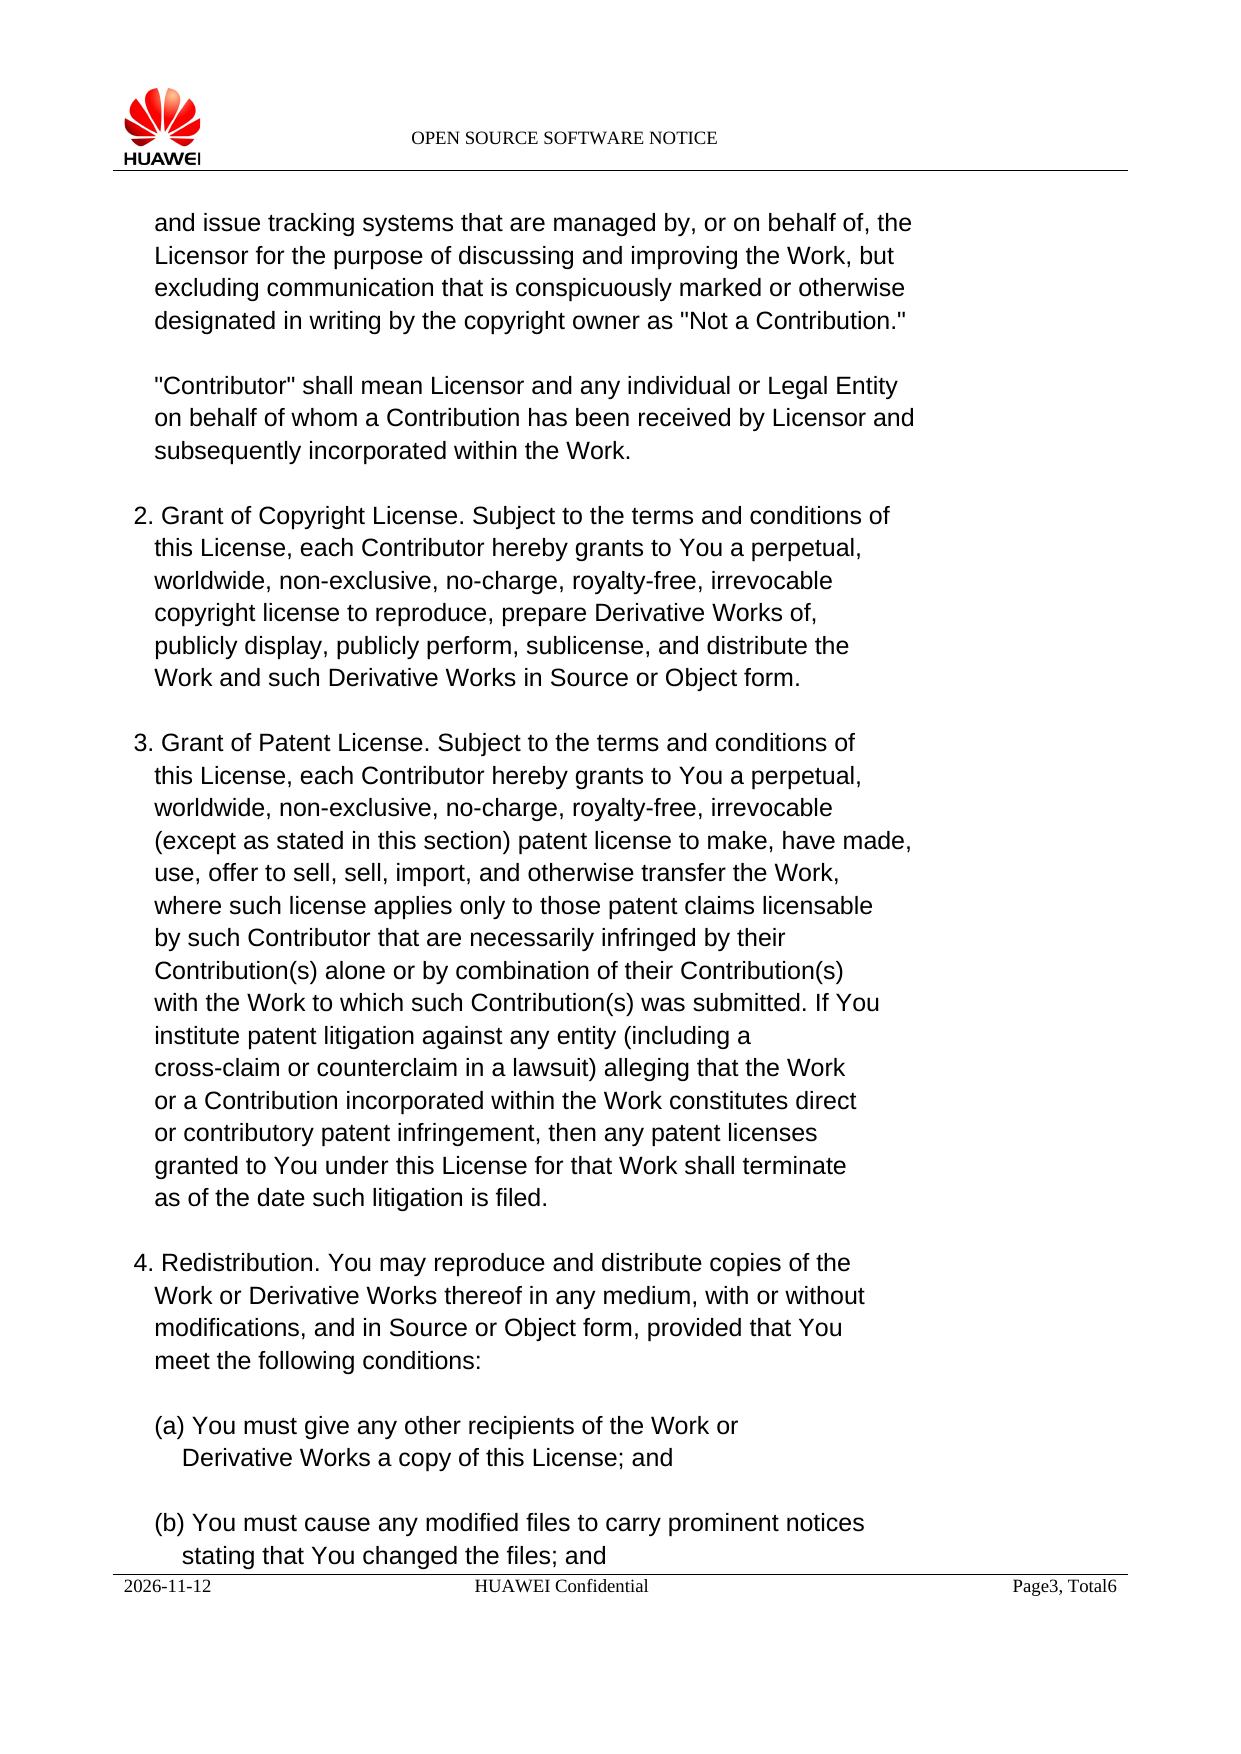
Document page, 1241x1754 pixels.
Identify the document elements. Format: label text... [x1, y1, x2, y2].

text (b) You must cause any modified files to carry prominent notices [112, 1506, 1128, 1539]
text worldwide, non-exclusive, no-charge, royalty-free, irrevocable [112, 564, 1128, 596]
text institute patent litigation against any entity (including a [112, 1019, 1128, 1051]
text subsequently incorporated within the Work. [112, 434, 1128, 466]
text Licensor for the purpose of discussing and improving the Work, but [112, 239, 1128, 271]
text Work or Derivative Works thereof in any medium, with or without [112, 1279, 1128, 1311]
text as of the date such litigation is filed. [112, 1181, 1128, 1214]
text where such license applies only to those patent claims licensable [112, 889, 1128, 921]
text and issue tracking systems that are managed by, or on behalf of, the [112, 206, 1128, 239]
text Contribution(s) alone or by combination of their Contribution(s) [112, 954, 1128, 986]
picture [124, 88, 201, 165]
text Work and such Derivative Works in Source or Object form. [112, 661, 1128, 694]
text modifications, and in Source or Object form, provided that You [112, 1311, 1128, 1344]
text 2. Grant of Copyright License. Subject to the terms and conditions of [112, 499, 1128, 531]
text use, offer to sell, sell, import, and otherwise transfer the Work, [112, 856, 1128, 889]
text copyright license to reproduce, prepare Derivative Works of, [112, 596, 1128, 629]
text (a) You must give any other recipients of the Work or [112, 1409, 1128, 1441]
text worldwide, non-exclusive, no-charge, royalty-free, irrevocable [112, 791, 1128, 824]
text stating that You changed the files; and [112, 1539, 1128, 1571]
text or contributory patent infringement, then any patent licenses [112, 1116, 1128, 1149]
text or a Contribution incorporated within the Work constitutes direct [112, 1084, 1128, 1116]
text this License, each Contributor hereby grants to You a perpetual, [112, 759, 1128, 791]
text "Contributor" shall mean Licensor and any individual or Legal Entity [112, 369, 1128, 401]
text (except as stated in this section) patent license to make, have made, [112, 824, 1128, 856]
text meet the following conditions: [112, 1344, 1128, 1376]
text publicly display, publicly perform, sublicense, and distribute the [112, 629, 1128, 661]
text cross-claim or counterclaim in a lawsuit) alleging that the Work [112, 1051, 1128, 1084]
text granted to You under this License for that Work shall terminate [112, 1149, 1128, 1181]
text by such Contributor that are necessarily infringed by their [112, 921, 1128, 954]
text designated in writing by the copyright owner as "Not a Contribution." [112, 304, 1128, 336]
text Derivative Works a copy of this License; and [112, 1441, 1128, 1474]
text 3. Grant of Patent License. Subject to the terms and conditions of [112, 726, 1128, 759]
text with the Work to which such Contribution(s) was submitted. If You [112, 986, 1128, 1019]
text excluding communication that is conspicuously marked or otherwise [112, 271, 1128, 304]
text 4. Redistribution. You may reproduce and distribute copies of the [112, 1246, 1128, 1279]
text this License, each Contributor hereby grants to You a perpetual, [112, 531, 1128, 564]
text on behalf of whom a Contribution has been received by Licensor and [112, 401, 1128, 434]
